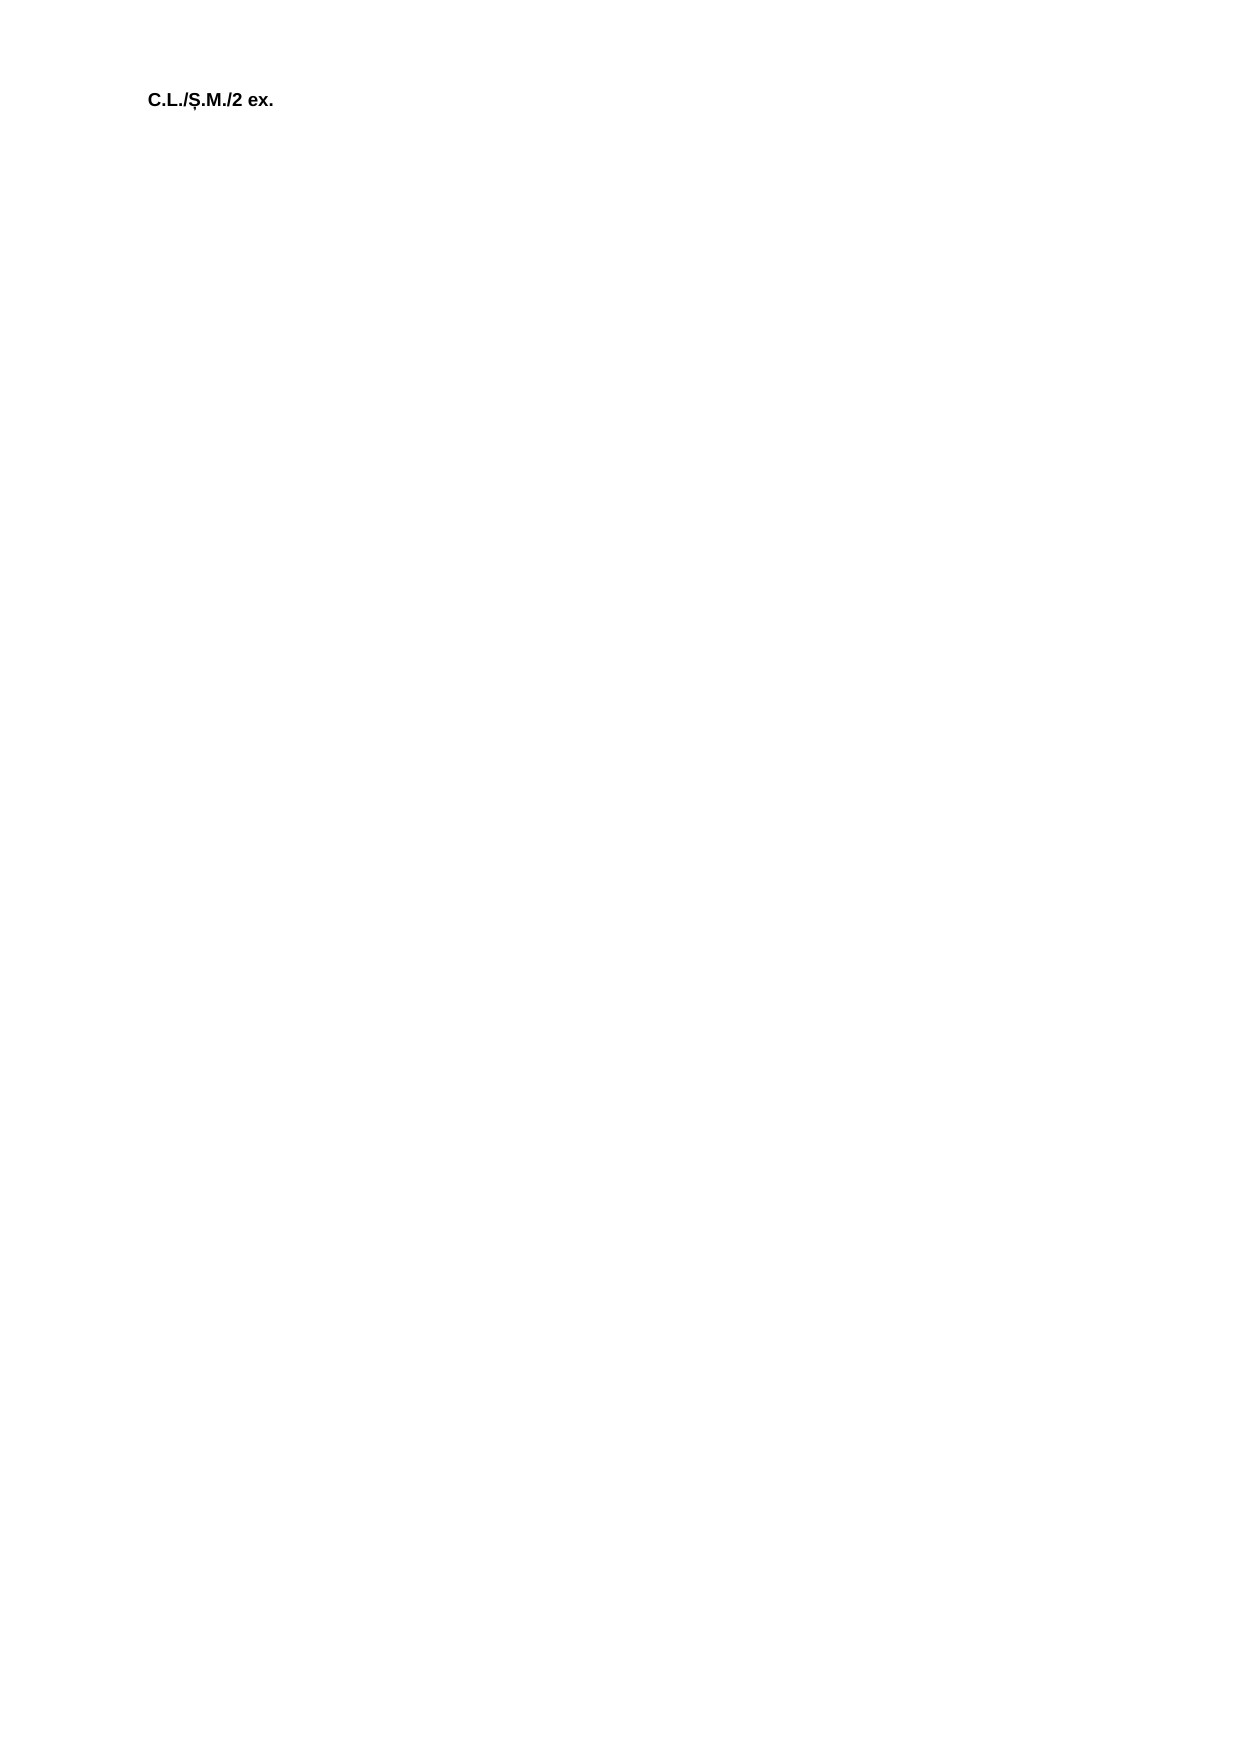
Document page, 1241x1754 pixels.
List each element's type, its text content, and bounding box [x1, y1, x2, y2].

text C.L./Ș.M./2 ex. [148, 89, 1122, 110]
